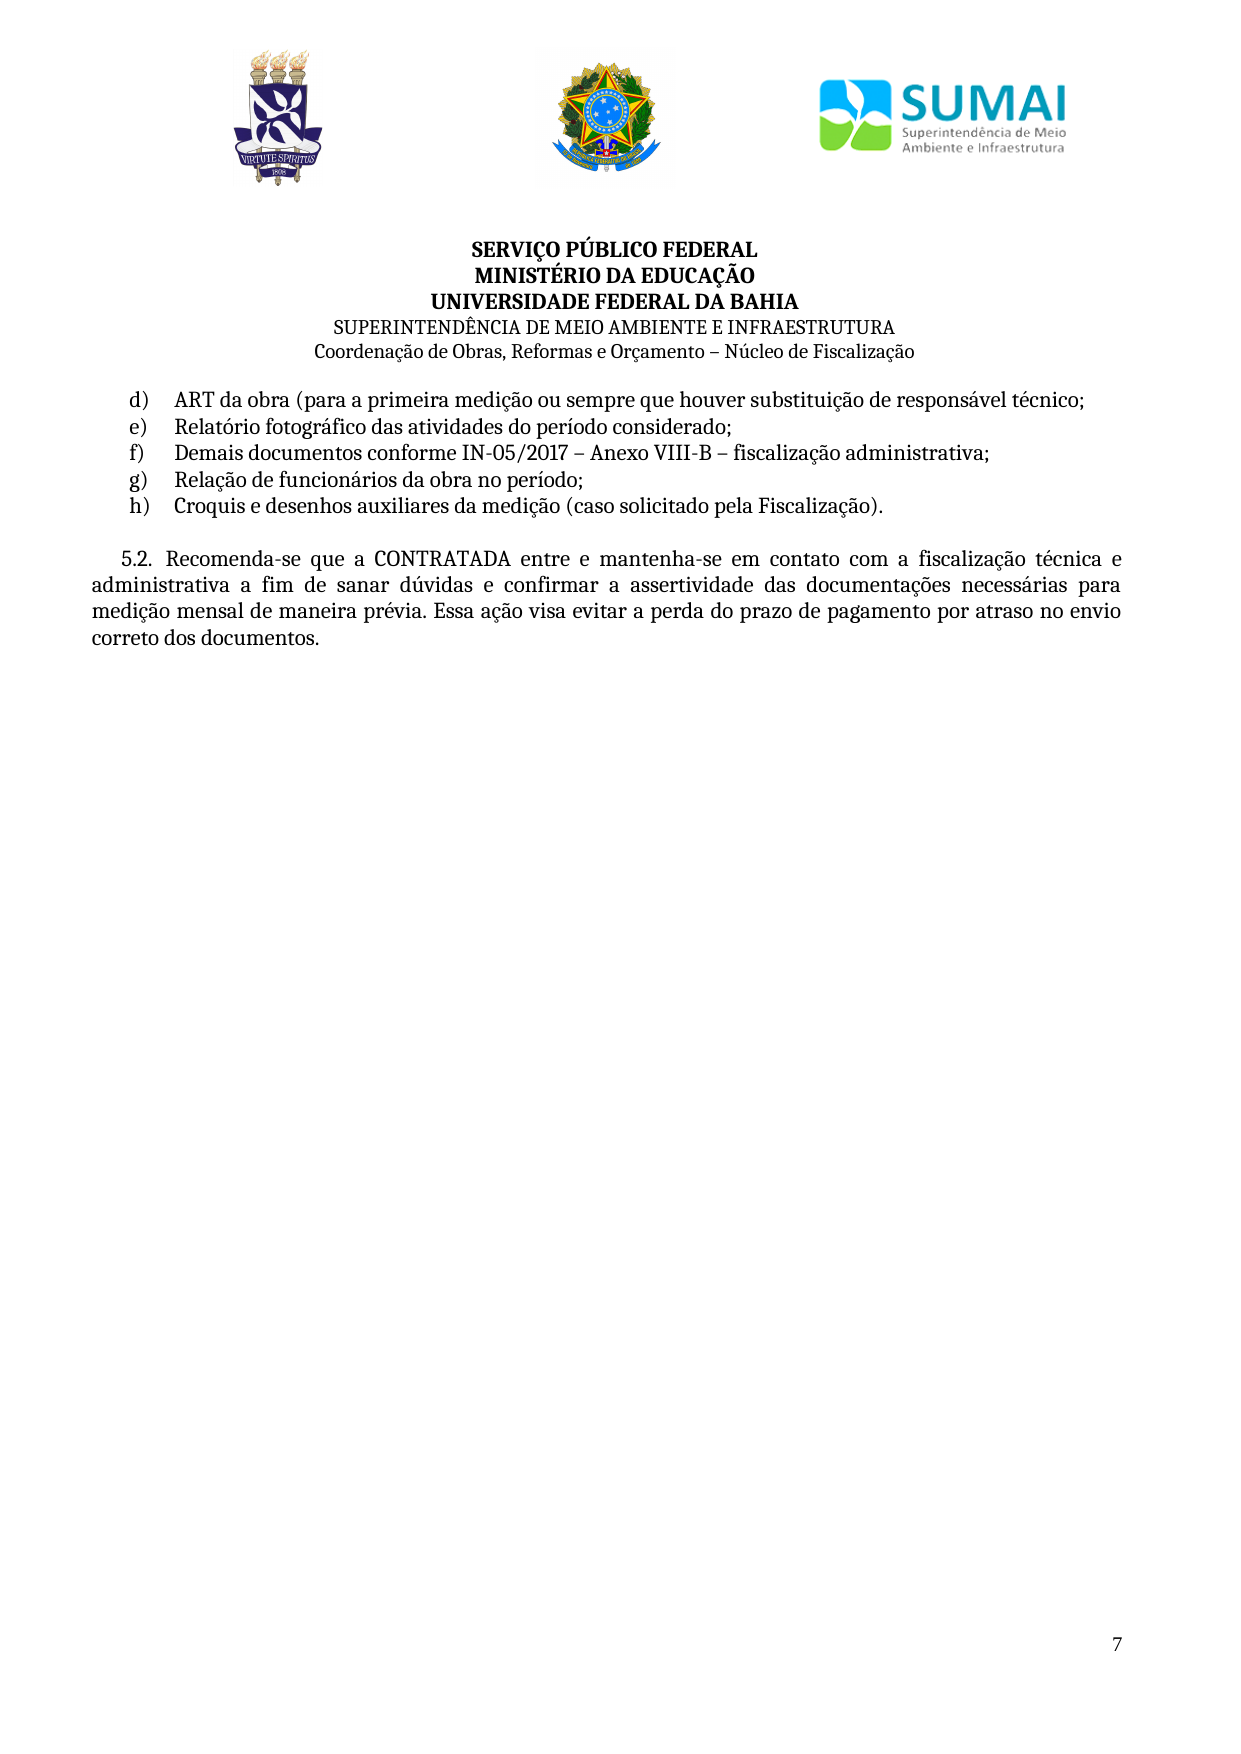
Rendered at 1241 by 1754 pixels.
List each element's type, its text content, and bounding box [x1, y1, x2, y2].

list Croquis e desenhos auxiliares da medição (caso solicitado pela Fiscalização). [129, 493, 1123, 519]
list ART da obra (para a primeira medição ou sempre que houver substituição de responsável técnico; [129, 387, 1123, 414]
list Relatório fotográfico das atividades do período considerado; [129, 414, 1123, 440]
list Relação de funcionários da obra no período; [129, 466, 1123, 493]
list Demais documentos conforme IN-05/2017 – Anexo VIII-B – fiscalização administrativa; [129, 440, 1123, 466]
picture [535, 47, 677, 189]
picture [233, 49, 323, 187]
list Recomenda-se que a CONTRATADA entre e mantenha-se em contato com a fiscalização técnica e administrativa a fim de sanar dúvidas e confirmar a assertividade das documentações necessárias para medição mensal de maneira prévia. Essa ação visa evitar a perda do prazo de pagamento por atraso no envio correto dos documentos. [92, 545, 1123, 651]
picture [800, 65, 1082, 172]
